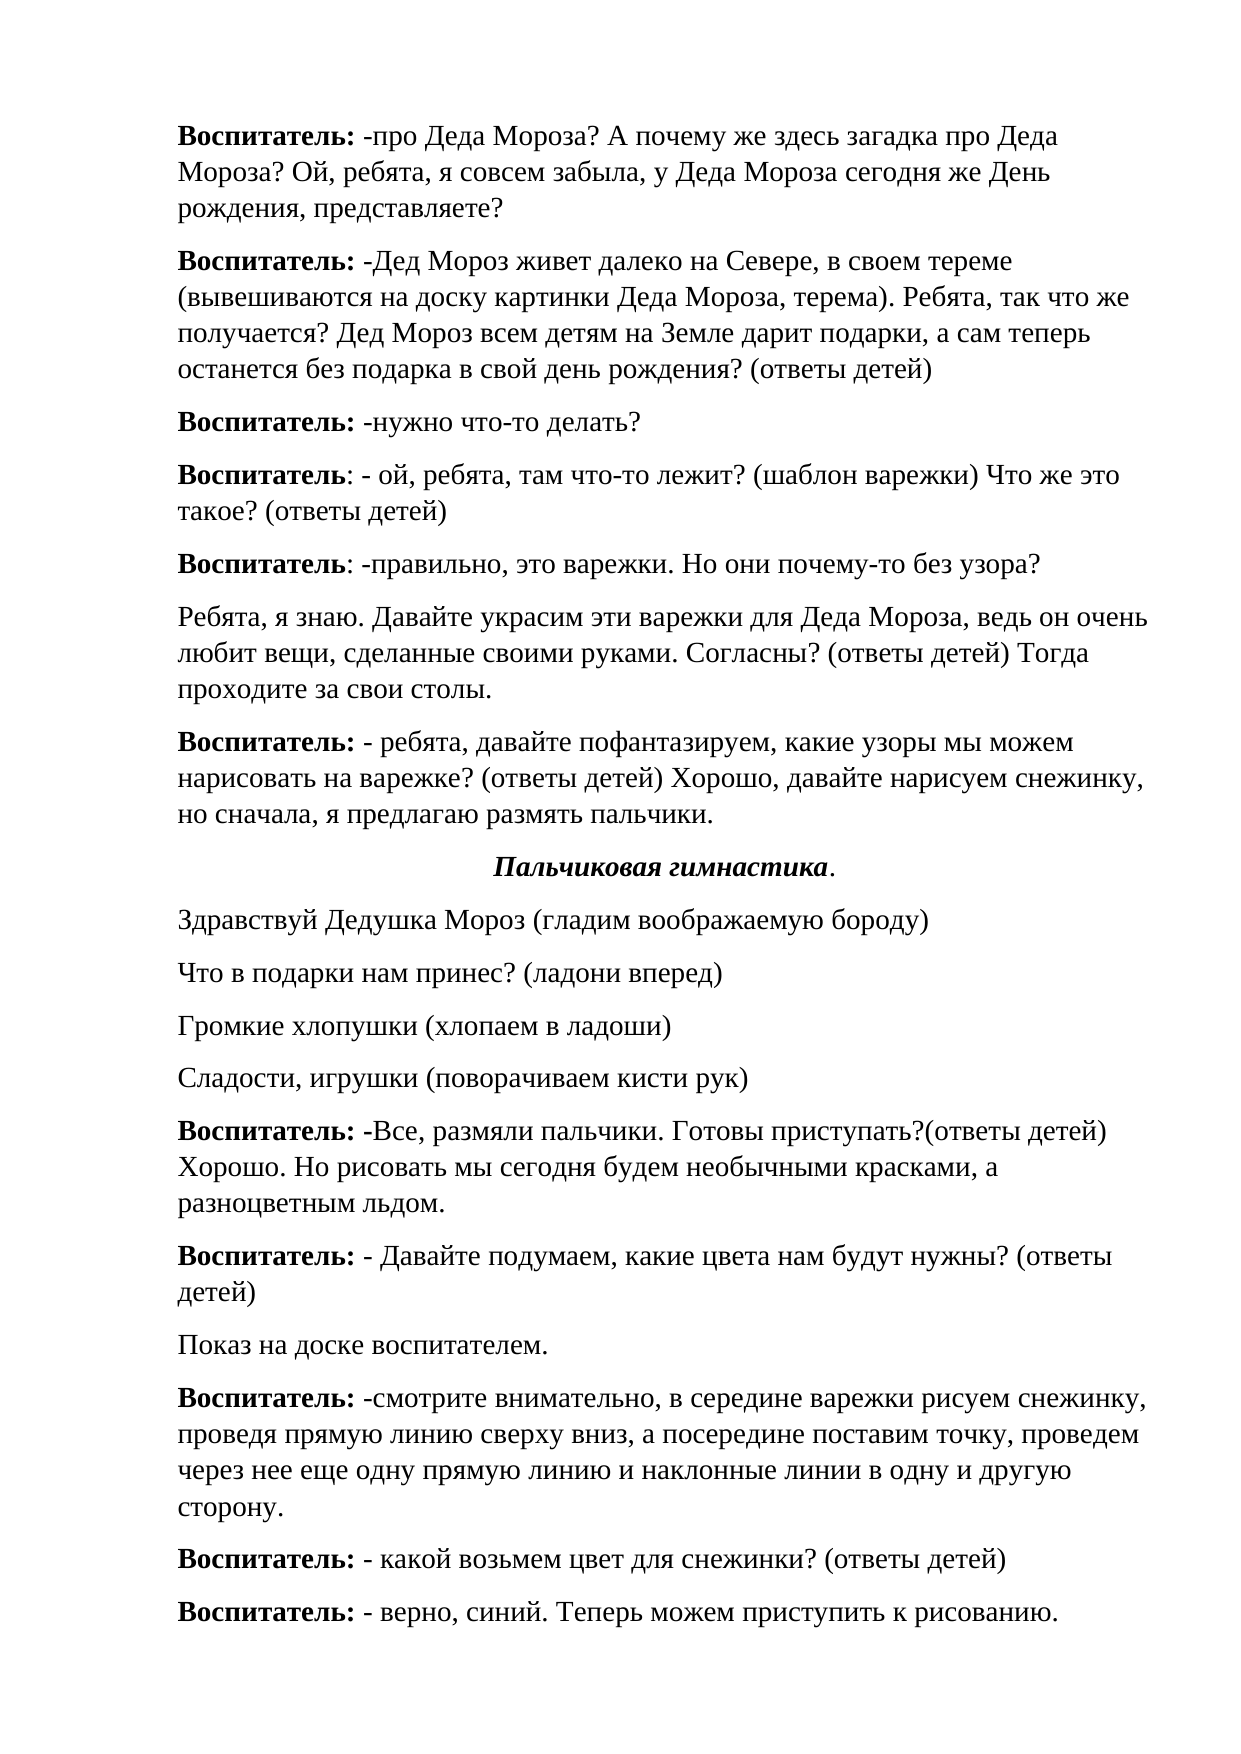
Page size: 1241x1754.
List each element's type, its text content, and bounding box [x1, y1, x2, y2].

text Пальчиковая гимнастика. [177, 849, 1152, 883]
text Ребята, я знаю. Давайте украсим эти варежки для Деда Мороза, ведь он очень любит вещи, сделанные своими руками. Согласны? (ответы детей) Тогда проходите за свои столы. [177, 599, 1152, 705]
text Воспитатель: - какой возьмем цвет для снежинки? (ответы детей) [177, 1541, 1152, 1575]
text Воспитатель: - ой, ребята, там что-то лежит? (шаблон варежки) Что же это такое? (ответы детей) [177, 457, 1152, 527]
text Громкие хлопушки (хлопаем в ладоши) [177, 1008, 1152, 1041]
text Воспитатель: -нужно что-то делать? [177, 404, 1152, 438]
text Воспитатель: -Все, размяли пальчики. Готовы приступать?(ответы детей) Хорошо. Но рисовать мы сегодня будем необычными красками, а разноцветным льдом. [177, 1113, 1152, 1219]
text Воспитатель: -Дед Мороз живет далеко на Севере, в своем тереме (вывешиваются на доску картинки Деда Мороза, терема). Ребята, так что же получается? Дед Мороз всем детям на Земле дарит подарки, а сам теперь останется без подарка в свой день рождения? (ответы детей) [177, 243, 1152, 385]
text Что в подарки нам принес? (ладони вперед) [177, 955, 1152, 988]
text Воспитатель: - ребята, давайте пофантазируем, какие узоры мы можем нарисовать на варежке? (ответы детей) Хорошо, давайте нарисуем снежинку, но сначала, я предлагаю размять пальчики. [177, 724, 1152, 830]
text Воспитатель: - Давайте подумаем, какие цвета нам будут нужны? (ответы детей) [177, 1238, 1152, 1308]
text Воспитатель: -смотрите внимательно, в середине варежки рисуем снежинку, проведя прямую линию сверху вниз, а посередине поставим точку, проведем через нее еще одну прямую линию и наклонные линии в одну и другую сторону. [177, 1380, 1152, 1522]
text Воспитатель: - верно, синий. Теперь можем приступить к рисованию. [177, 1594, 1152, 1628]
text Воспитатель: -правильно, это варежки. Но они почему-то без узора? [177, 546, 1152, 580]
text Воспитатель: -про Деда Мороза? А почему же здесь загадка про Деда Мороза? Ой, ребята, я совсем забыла, у Деда Мороза сегодня же День рождения, представляете? [177, 118, 1152, 224]
text Показ на доске воспитателем. [177, 1327, 1152, 1361]
text Сладости, игрушки (поворачиваем кисти рук) [177, 1061, 1152, 1094]
text Здравствуй Дедушка Мороз (гладим воображаемую бороду) [177, 902, 1152, 936]
